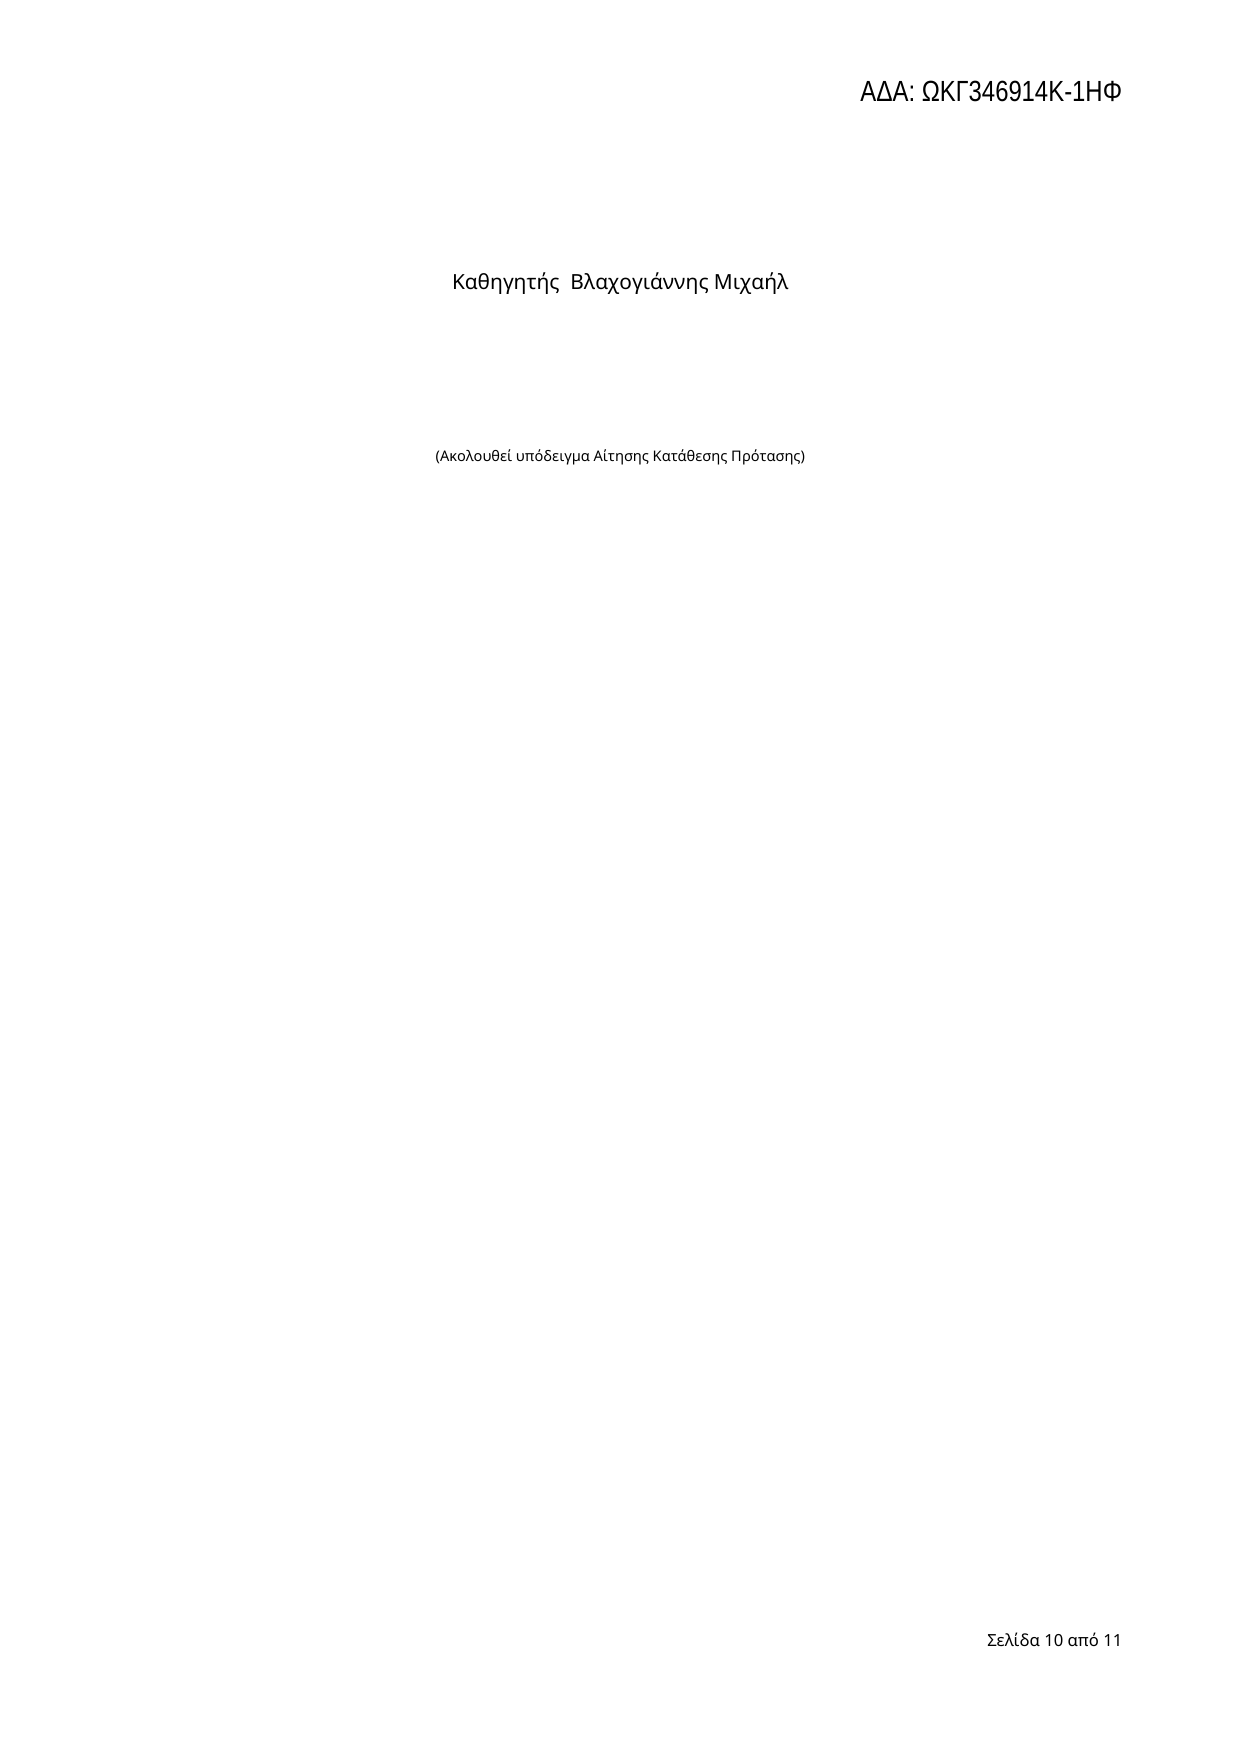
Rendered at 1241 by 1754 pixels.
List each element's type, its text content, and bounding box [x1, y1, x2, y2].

text (Ακολουθεί υπόδειγμα Αίτησης Κατάθεσης Πρότασης) [118, 446, 1122, 466]
text Καθηγητής Βλαχογιάννης Μιχαήλ [118, 267, 1122, 295]
